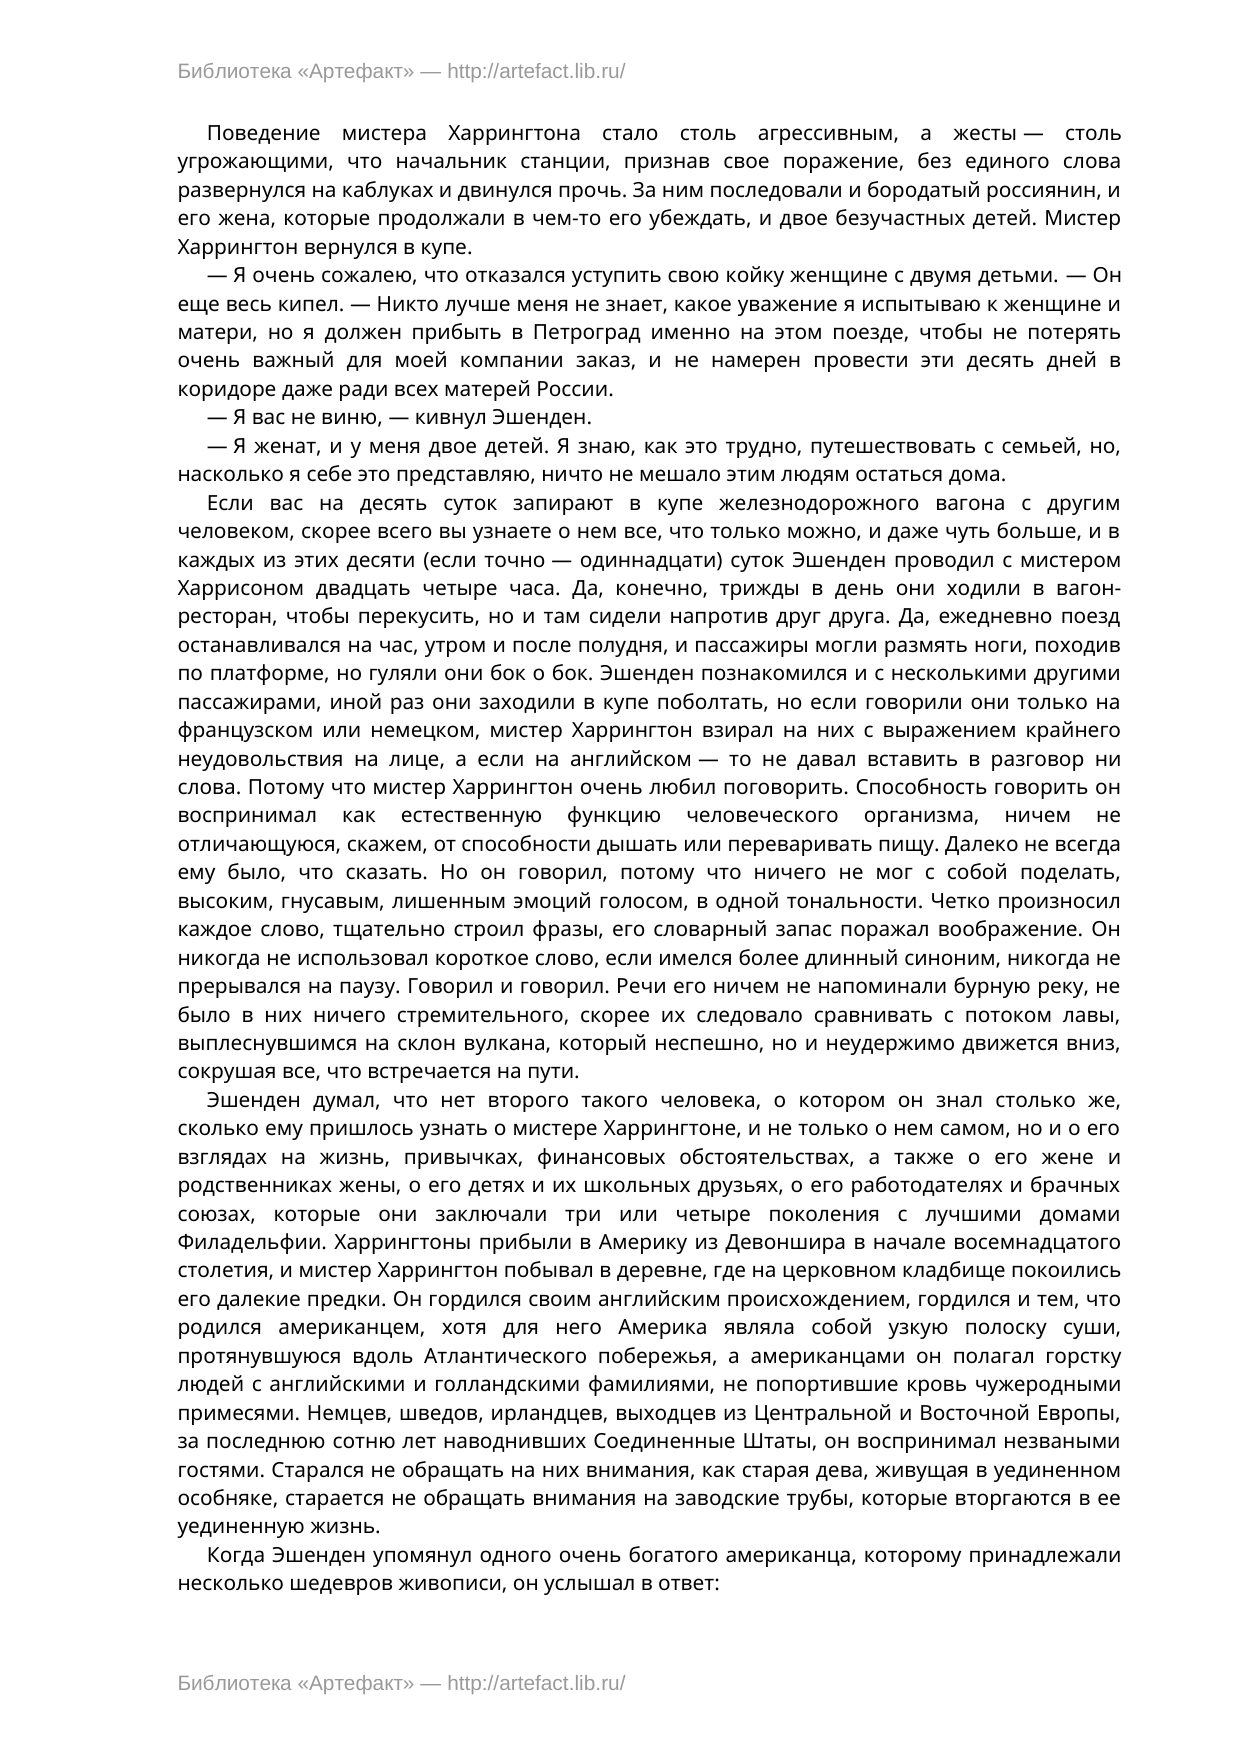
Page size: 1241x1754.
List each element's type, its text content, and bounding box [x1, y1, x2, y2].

text — Я женат, и у меня двое детей. Я знаю, как это трудно, путешествовать с семьей, но, насколько я себе это представляю, ничто не мешало этим людям остаться дома. [177, 431, 1122, 488]
text Если вас на десять суток запирают в купе железнодорожного вагона с другим человеком, скорее всего вы узнаете о нем все, что только можно, и даже чуть больше, и в каждых из этих десяти (если точно — одиннадцати) суток Эшенден проводил с мистером Харрисоном двадцать четыре часа. Да, конечно, трижды в день они ходили в вагон-ресторан, чтобы перекусить, но и там сидели напротив друг друга. Да, ежедневно поезд останавливался на час, утром и после полудня, и пассажиры могли размять ноги, походив по платформе, но гуляли они бок о бок. Эшенден познакомился и с несколькими другими пассажирами, иной раз они заходили в купе поболтать, но если говорили они только на французском или немецком, мистер Харрингтон взирал на них с выражением крайнего неудовольствия на лице, а если на английском — то не давал вставить в разговор ни слова. Потому что мистер Харрингтон очень любил поговорить. Способность говорить он воспринимал как естественную функцию человеческого организма, ничем не отличающуюся, скажем, от способности дышать или переваривать пищу. Далеко не всегда ему было, что сказать. Но он говорил, потому что ничего не мог с собой поделать, высоким, гнусавым, лишенным эмоций голосом, в одной тональности. Четко произносил каждое слово, тщательно строил фразы, его словарный запас поражал воображение. Он никогда не использовал короткое слово, если имелся более длинный синоним, никогда не прерывался на паузу. Говорил и говорил. Речи его ничем не напоминали бурную реку, не было в них ничего стремительного, скорее их следовало сравнивать с потоком лавы, выплеснувшимся на склон вулкана, который неспешно, но и неудержимо движется вниз, сокрушая все, что встречается на пути. [177, 488, 1122, 1085]
text Эшенден думал, что нет второго такого человека, о котором он знал столько же, сколько ему пришлось узнать о мистере Харрингтоне, и не только о нем самом, но и о его взглядах на жизнь, привычках, финансовых обстоятельствах, а также о его жене и родственниках жены, о его детях и их школьных друзьях, о его работодателях и брачных союзах, которые они заключали три или четыре поколения с лучшими домами Филадельфии. Харрингтоны прибыли в Америку из Девоншира в начале восемнадцатого столетия, и мистер Харрингтон побывал в деревне, где на церковном кладбище покоились его далекие предки. Он гордился своим английским происхождением, гордился и тем, что родился американцем, хотя для него Америка являла собой узкую полоску суши, протянувшуюся вдоль Атлантического побережья, а американцами он полагал горстку людей с английскими и голландскими фамилиями, не попортившие кровь чужеродными примесями. Немцев, шведов, ирландцев, выходцев из Центральной и Восточной Европы, за последнюю сотню лет наводнивших Соединенные Штаты, он воспринимал незваными гостями. Старался не обращать на них внимания, как старая дева, живущая в уединенном особняке, старается не обращать внимания на заводские трубы, которые вторгаются в ее уединенную жизнь. [177, 1085, 1122, 1540]
text Поведение мистера Харрингтона стало столь агрессивным, а жесты — столь угрожающими, что начальник станции, признав свое поражение, без единого слова развернулся на каблуках и двинулся прочь. За ним последовали и бородатый россиянин, и его жена, которые продолжали в чем-то его убеждать, и двое безучастных детей. Мистер Харрингтон вернулся в купе. [177, 118, 1122, 260]
text — Я вас не виню, — кивнул Эшенден. [177, 402, 1122, 431]
text Когда Эшенден упомянул одного очень богатого американца, которому принадлежали несколько шедевров живописи, он услышал в ответ: [177, 1540, 1122, 1597]
text — Я очень сожалею, что отказался уступить свою койку женщине с двумя детьми. — Он еще весь кипел. — Никто лучше меня не знает, какое уважение я испытываю к женщине и матери, но я должен прибыть в Петроград именно на этом поезде, чтобы не потерять очень важный для моей компании заказ, и не намерен провести эти десять дней в коридоре даже ради всех матерей России. [177, 260, 1122, 402]
